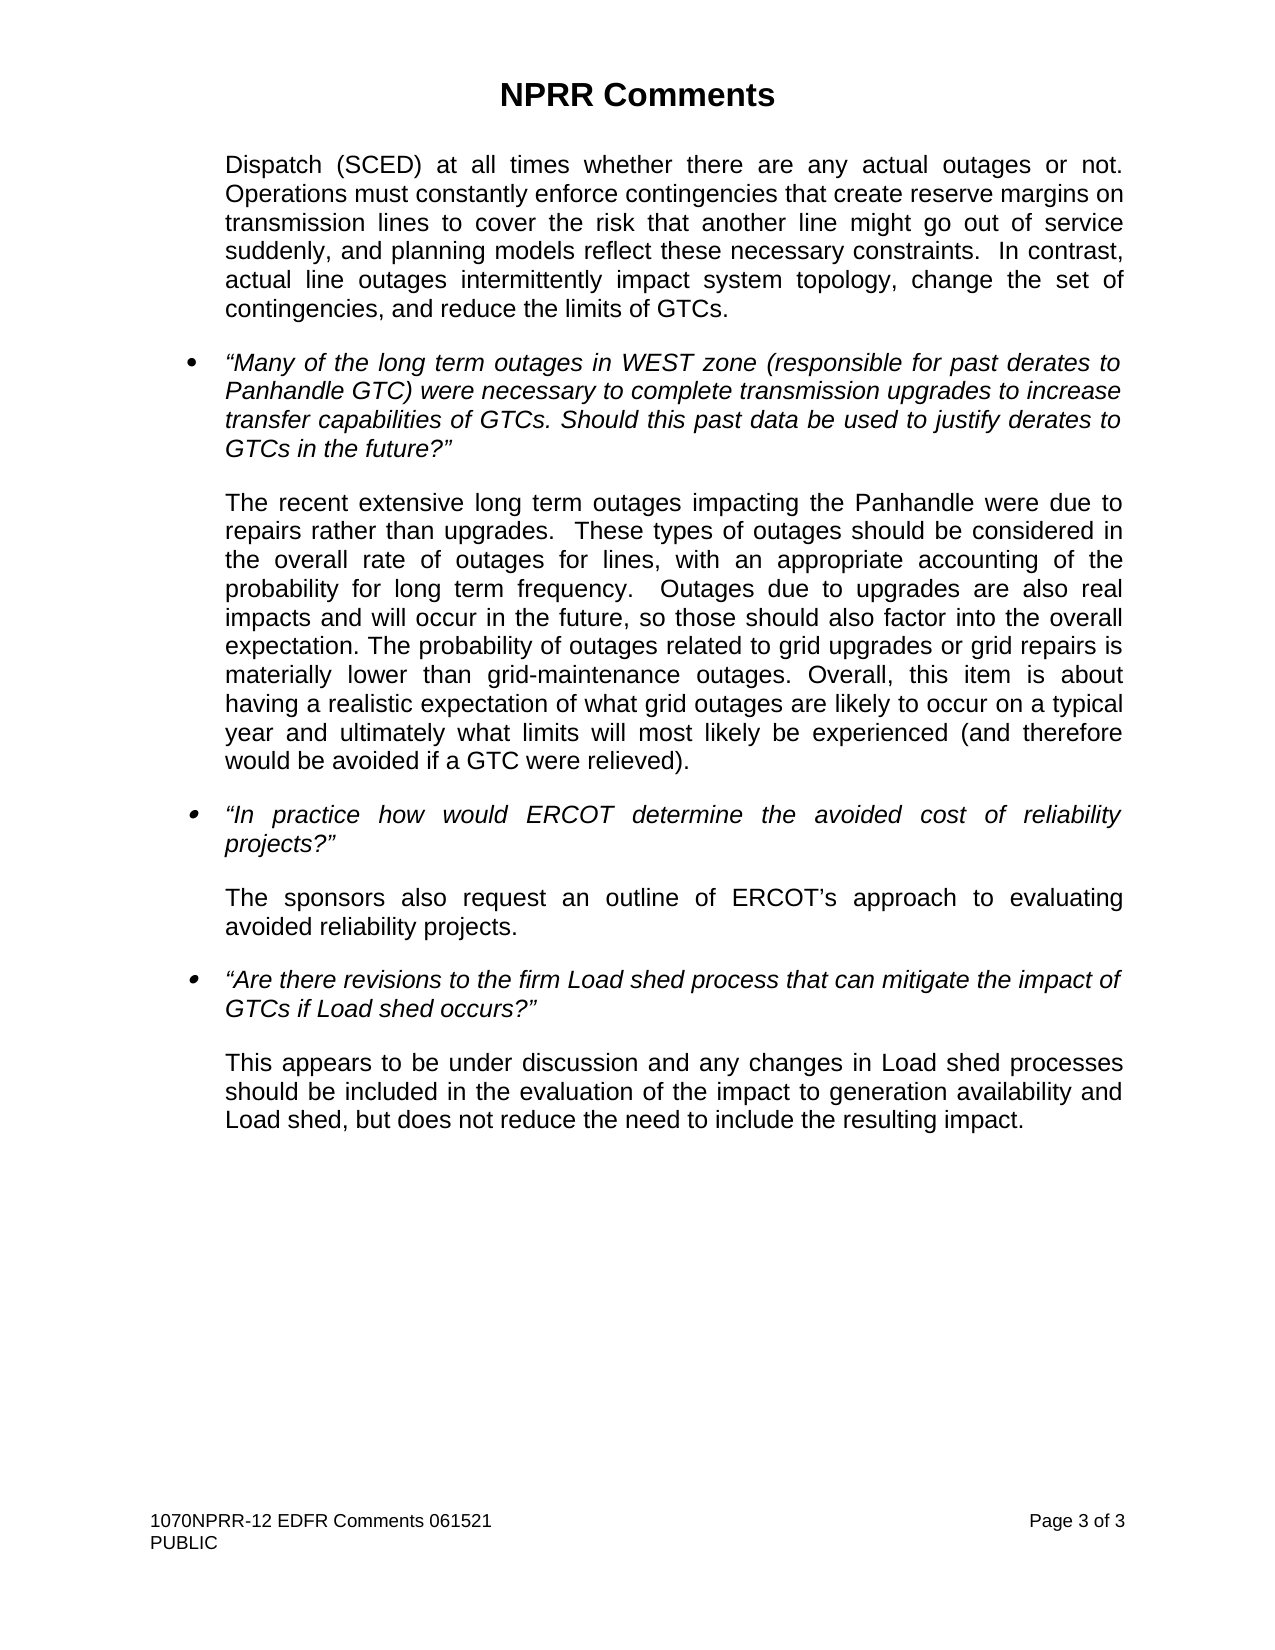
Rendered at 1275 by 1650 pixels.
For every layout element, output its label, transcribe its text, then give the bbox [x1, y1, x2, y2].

list “In practice how would ERCOT determine the avoided cost of reliability projects?” [187, 800, 1125, 858]
text The recent extensive long term outages impacting the Panhandle were due to repairs rather than upgrades. These types of outages should be considered in the overall rate of outages for lines, with an appropriate accounting of the probability for long term frequency. Outages due to upgrades are also real impacts and will occur in the future, so those should also factor into the overall expectation. The probability of outages related to grid upgrades or grid repairs is materially lower than grid-maintenance outages. Overall, this item is about having a realistic expectation of what grid outages are likely to occur on a typical year and ultimately what limits will most likely be experienced (and therefore would be avoided if a GTC were relieved). [225, 488, 1125, 775]
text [225, 150, 1125, 322]
text The sponsors also request an outline of ERCOT’s approach to evaluating avoided reliability projects. [225, 883, 1125, 940]
list “Are there revisions to the firm Load shed process that can mitigate the impact of GTCs if Load shed occurs?” [187, 965, 1125, 1023]
text This appears to be under discussion and any changes in Load shed processes should be included in the evaluation of the impact to generation availability and Load shed, but does not reduce the need to include the resulting impact. [225, 1048, 1125, 1134]
list “Many of the long term outages in WEST zone (responsible for past derates to Panhandle GTC) were necessary to complete transmission upgrades to increase transfer capabilities of GTCs. Should this past data be used to justify derates to GTCs in the future?” [187, 347, 1125, 463]
